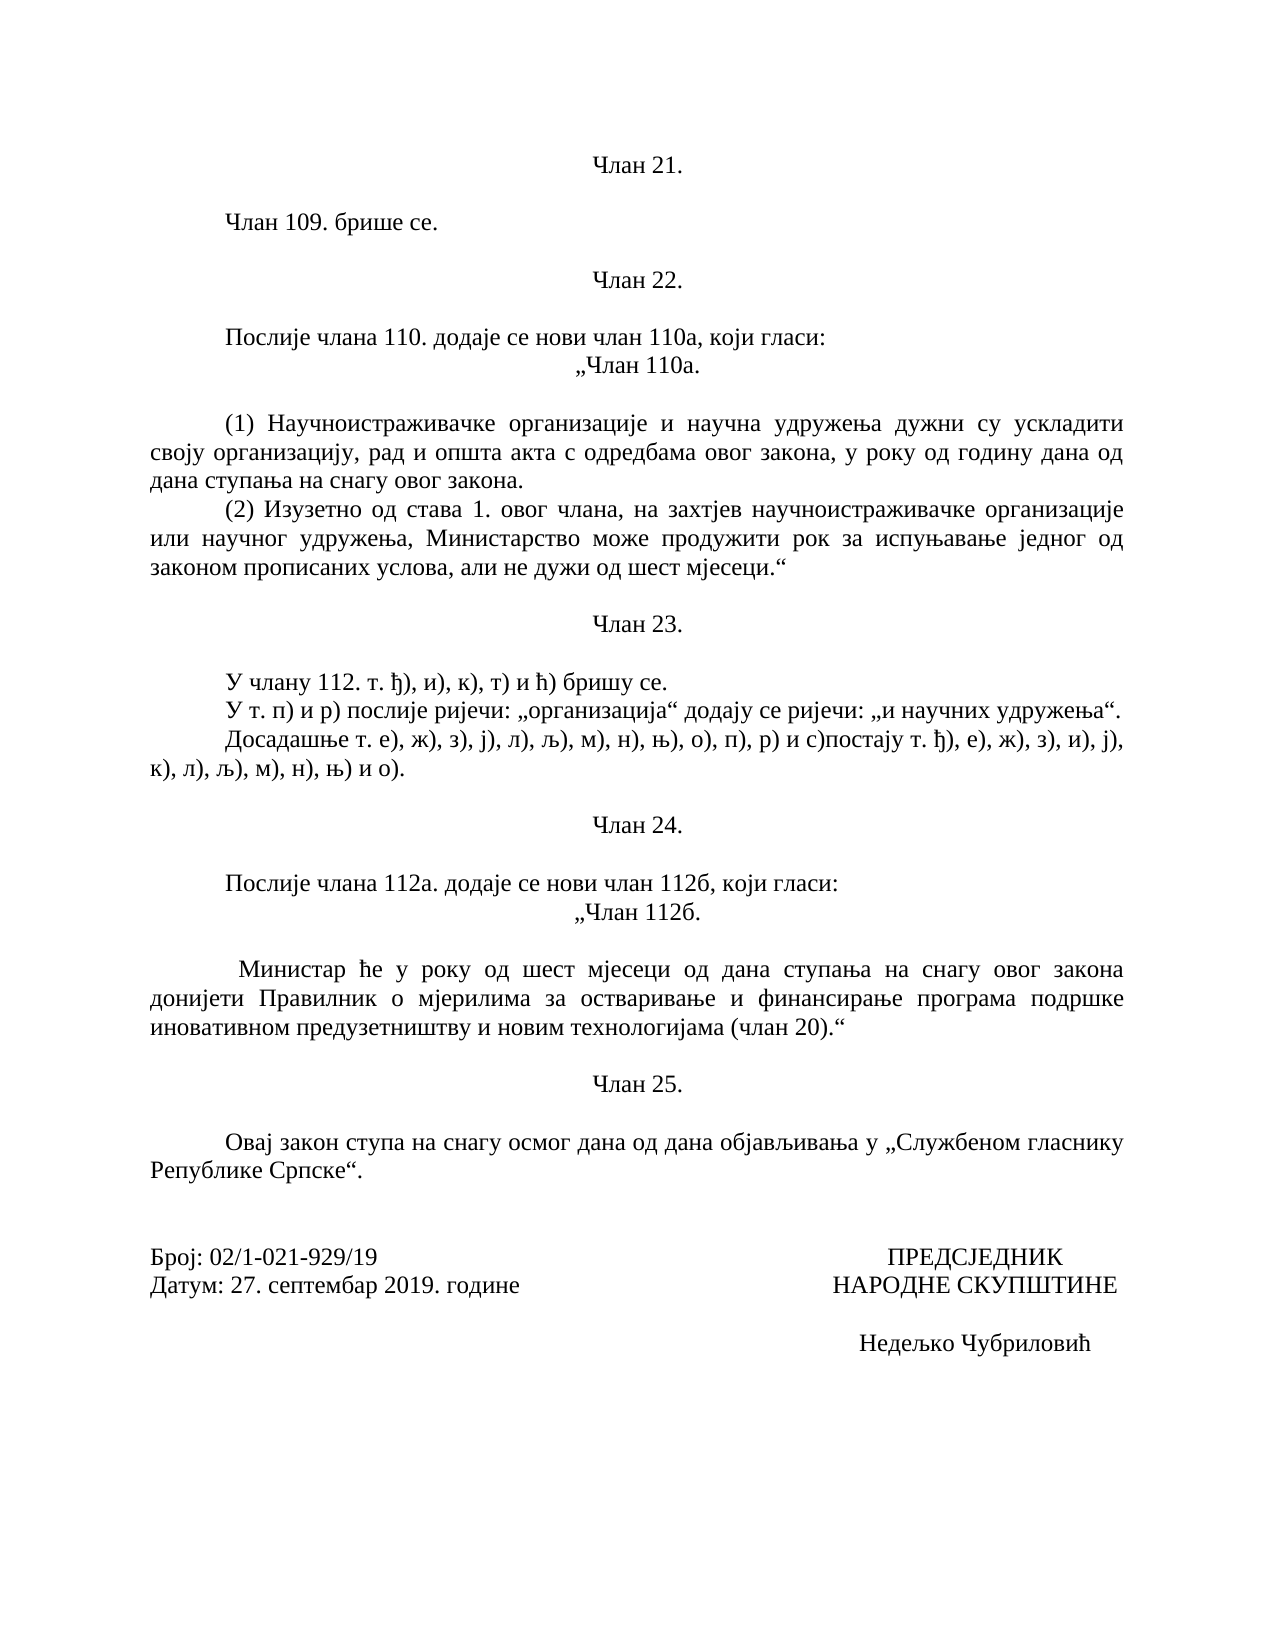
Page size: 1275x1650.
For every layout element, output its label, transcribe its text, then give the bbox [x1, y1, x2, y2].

text Члан 24. [150, 811, 1125, 839]
text У т. п) и р) послије ријечи: „организација“ додају се ријечи: „и научних удружења“. [150, 696, 1125, 724]
text Министар ће у року од шест мјесеци од дана ступања на снагу овог закона донијети Правилник о мјерилима за остваривање и финансирање програма подршке иновативном предузетништву и новим технологијама (члан 20).“ [150, 954, 1125, 1041]
text „Члан 112б. [150, 897, 1125, 926]
text (1) Научноистраживачке организације и научна удружења дужни су ускладити своју организацију, рад и општа акта с одредбама овог закона, у року од годину дана од дана ступања на снагу овог закона. [150, 408, 1125, 494]
text Члан 21. [150, 150, 1125, 179]
text Члан 109. брише се. [150, 207, 1125, 236]
text Члан 23. [150, 609, 1125, 638]
text Послије члана 112а. додаје се нови члан 112б, који гласи: [150, 868, 1125, 897]
text Овај закон ступа на снагу осмог дана од дана објављивања у „Службеном гласнику Републике Српске“. [150, 1127, 1125, 1184]
text Члан 22. [150, 265, 1125, 294]
text Члан 25. [150, 1069, 1125, 1098]
text Датум: 27. септембар 2019. године НАРОДНЕ СКУПШТИНЕ [150, 1271, 1125, 1299]
text Број: 02/1-021-929/19 ПРЕДСЈЕДНИК [150, 1242, 1125, 1271]
text У члану 112. т. ђ), и), к), т) и ћ) бришу се. [150, 667, 1125, 696]
text Недељко Чубриловић [150, 1328, 1125, 1357]
text (2) Изузетно од става 1. овог члана, на захтјев научноистраживачке организације или научног удружења, Министарство може продужити рок за испуњавање једног од законом прописаних услова, али не дужи од шест мјесеци.“ [150, 494, 1125, 581]
text Послије члана 110. додаје се нови члан 110а, који гласи: [150, 322, 1125, 351]
text „Члан 110а. [150, 351, 1125, 379]
text Досадашње т. е), ж), з), ј), л), љ), м), н), њ), о), п), р) и с)постају т. ђ), е), ж), з), и), ј), к), л), љ), м), н), њ) и о). [150, 724, 1125, 782]
